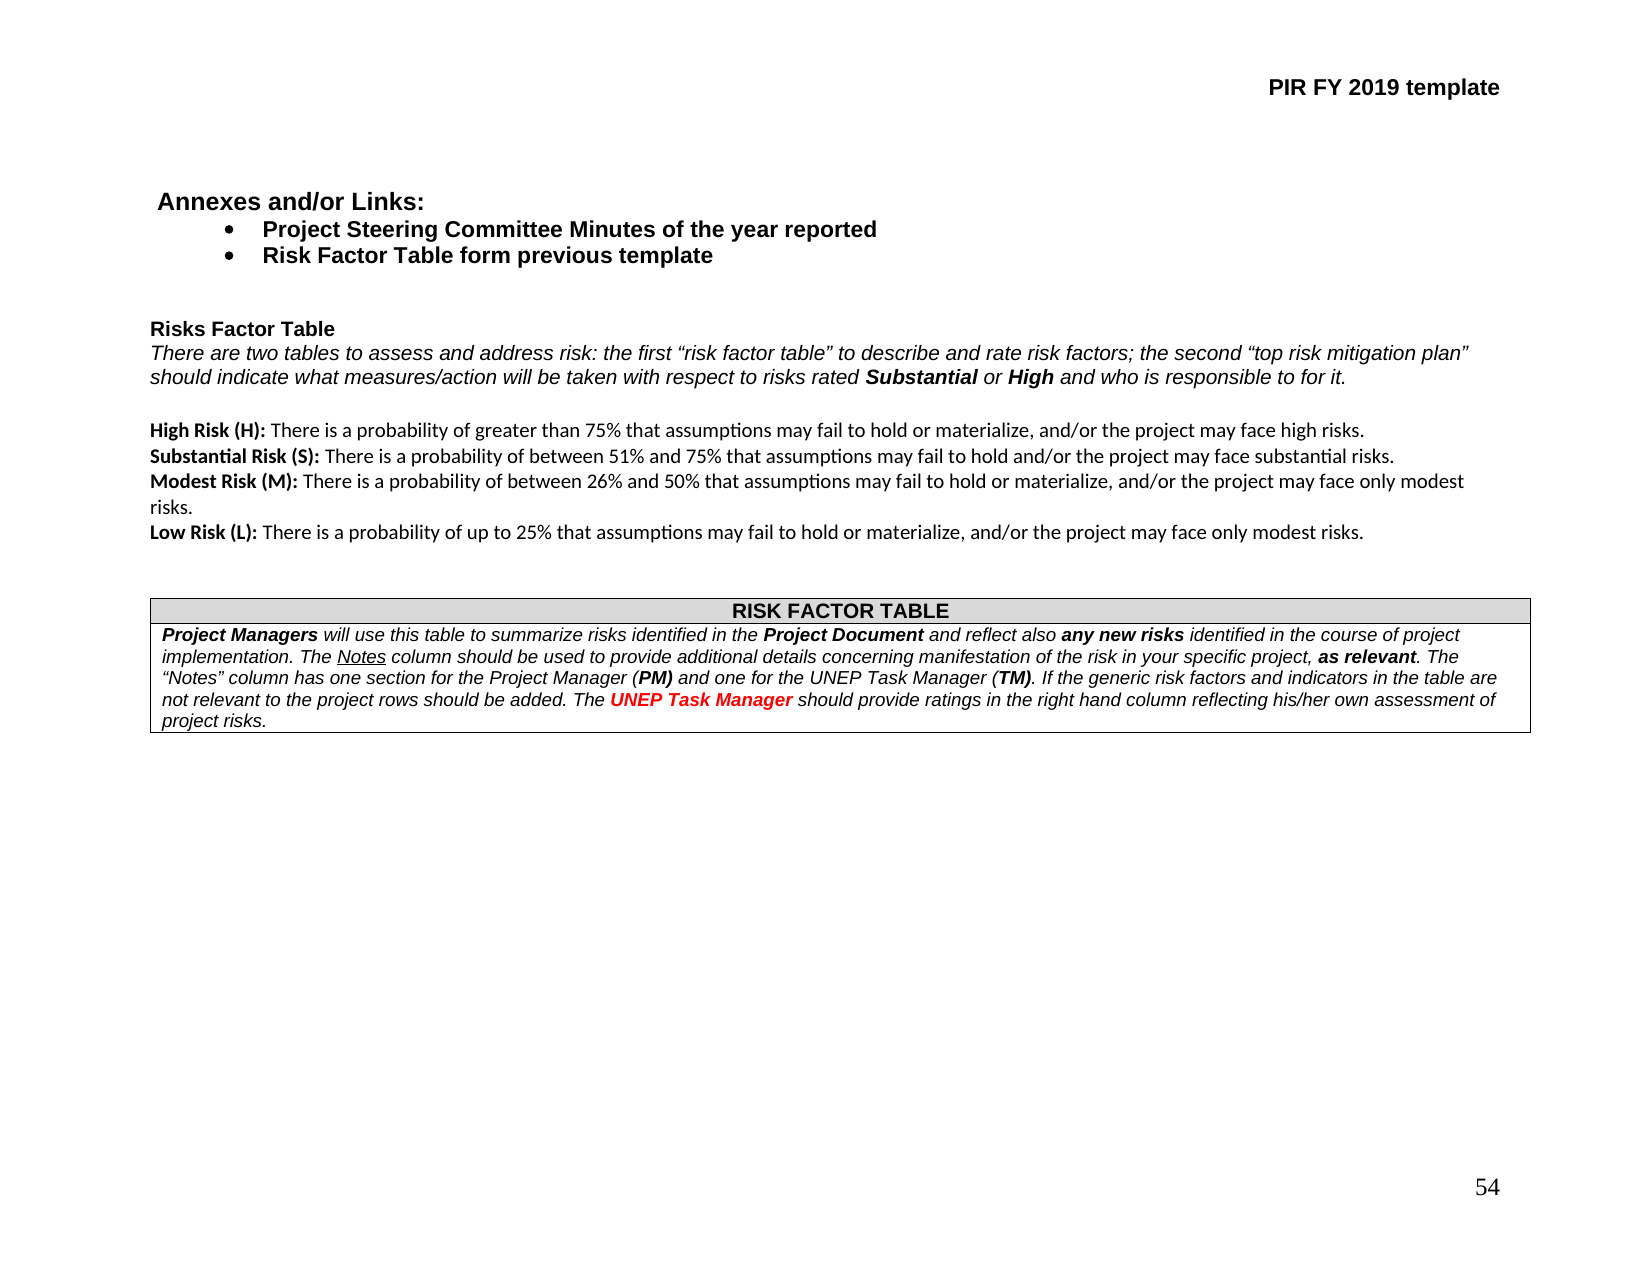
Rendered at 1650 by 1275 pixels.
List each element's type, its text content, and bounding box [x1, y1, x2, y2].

list Project Steering Committee Minutes of the year reported [225, 216, 1500, 242]
text High Risk (H): There is a probability of greater than 75% that assumptions may fail to hold or materialize, and/or the project may face high risks. Substantial Risk (S): There is a probability of between 51% and 75% that assumptions may fail to hold and/or the project may face substantial risks. Modest Risk (M): There is a probability of between 26% and 50% that assumptions may fail to hold or materialize, and/or the project may face only modest risks. Low Risk (L): There is a probability of up to 25% that assumptions may fail to hold or materialize, and/or the project may face only modest risks. [150, 418, 1500, 545]
list Risk Factor Table form previous template [225, 242, 1500, 269]
text Annexes and/or Links: [150, 187, 1500, 216]
text There are two tables to assess and address risk: the first “risk factor table” to describe and rate risk factors; the second “top risk mitigation plan” should indicate what measures/action will be taken with respect to risks rated Substantial or High and who is responsible to for it. [150, 341, 1500, 388]
text Risks Factor Table [150, 317, 1500, 341]
table_cell Project Managers will use this table to summarize risks identified in the Project Document and reflect also any new risks identified in the course of project implementation. The Notes column should be used to provide additional details concerning manifestation of the risk in your specific project, as relevant. The “Notes” column has one section for the Project Manager (PM) and one for the UNEP Task Manager (TM). If the generic risk factors and indicators in the table are not relevant to the project rows should be added. The UNEP Task Manager should provide ratings in the right hand column reflecting his/her own assessment of project risks. [151, 624, 1530, 732]
table_header RISK FACTOR TABLE [151, 599, 1530, 623]
